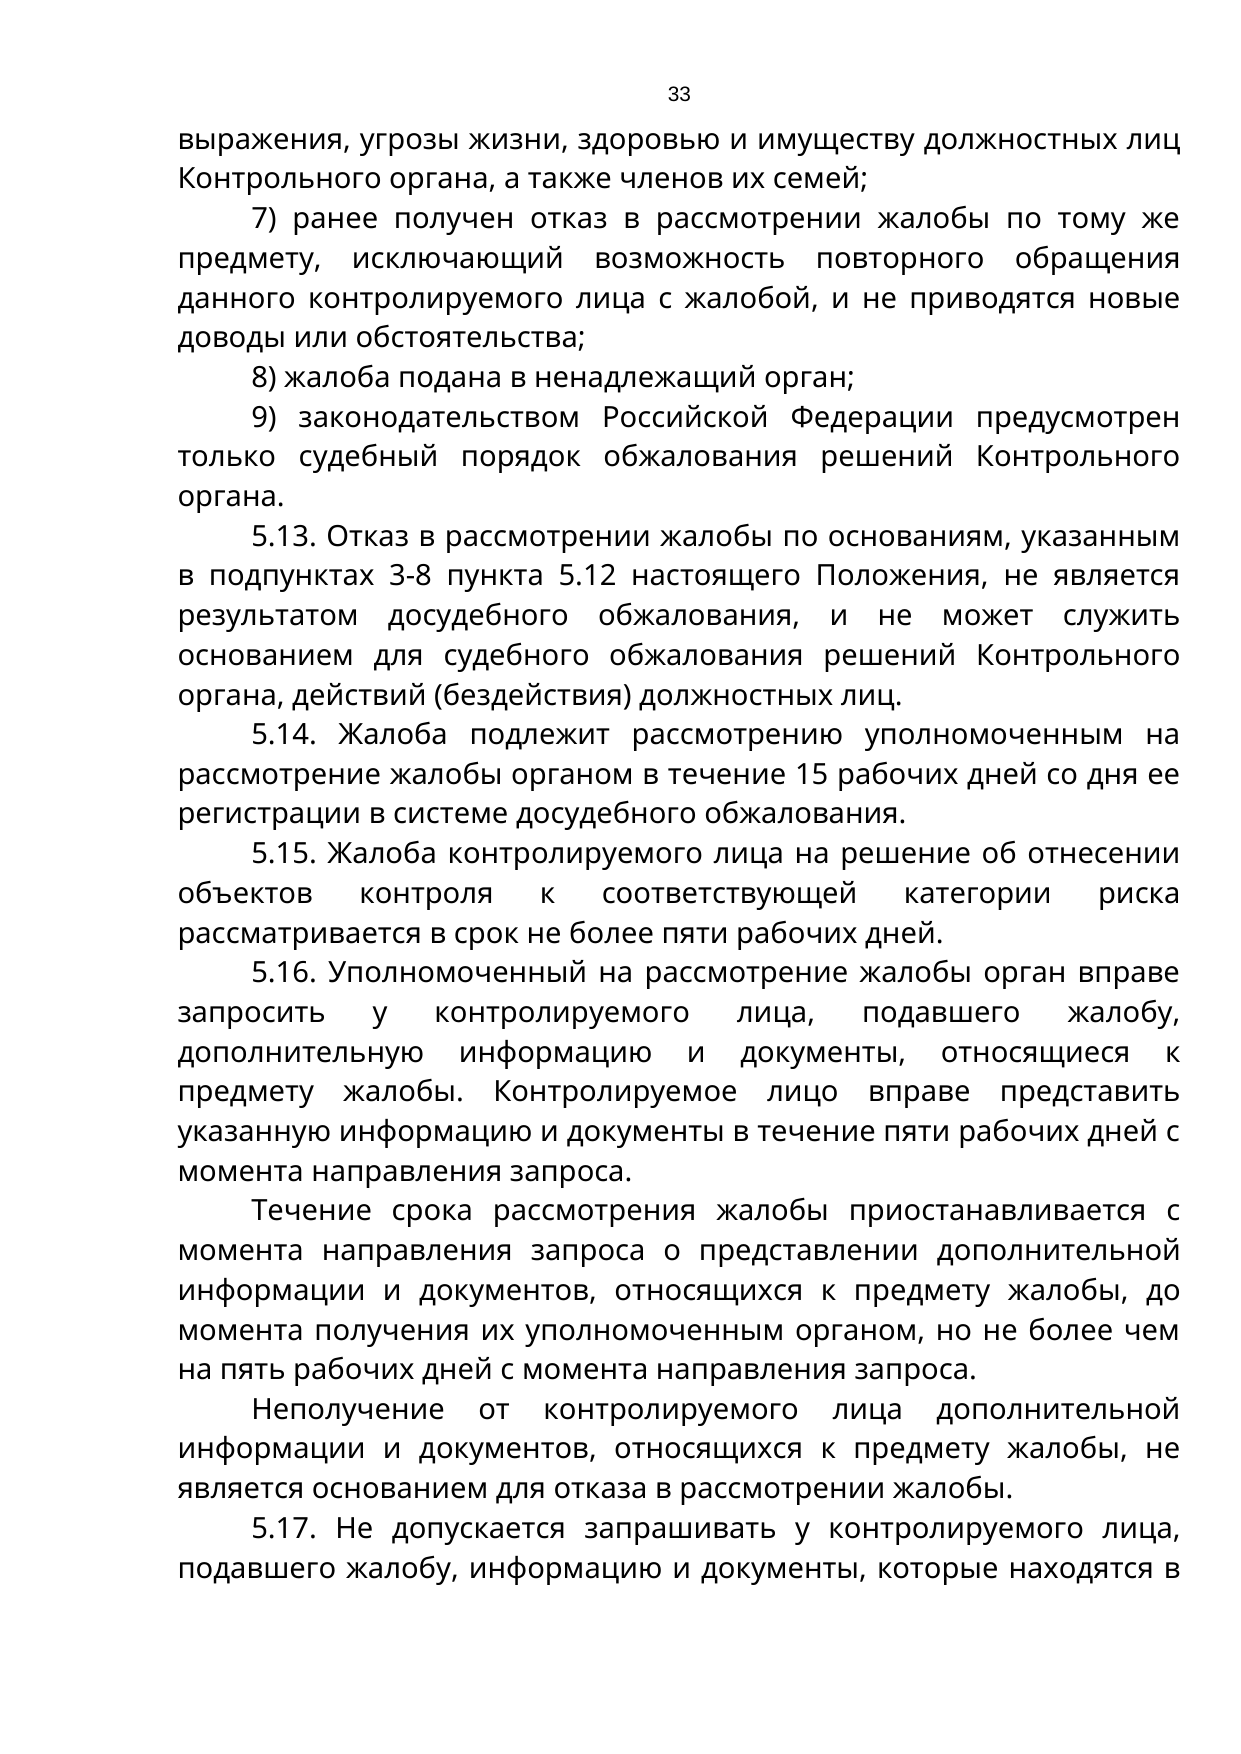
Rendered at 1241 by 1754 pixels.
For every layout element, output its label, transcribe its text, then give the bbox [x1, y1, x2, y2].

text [177, 1507, 1181, 1587]
text 5.14. Жалоба подлежит рассмотрению уполномоченным на рассмотрение жалобы органом в течение 15 рабочих дней со дня ее регистрации в системе досудебного обжалования. [177, 713, 1181, 832]
text 9) законодательством Российской Федерации предусмотрен только судебный порядок обжалования решений Контрольного органа. [177, 396, 1181, 515]
list 5.16. Уполномоченный на рассмотрение жалобы орган вправе запросить у контролируемого лица, подавшего жалобу, дополнительную информацию и документы, относящиеся к предмету жалобы. Контролируемое лицо вправе представить указанную информацию и документы в течение пяти рабочих дней с момента направления запроса. [177, 952, 1181, 1190]
text 7) ранее получен отказ в рассмотрении жалобы по тому же предмету, исключающий возможность повторного обращения данного контролируемого лица с жалобой, и не приводятся новые доводы или обстоятельства; [177, 197, 1181, 356]
text 5.15. Жалоба контролируемого лица на решение об отнесении объектов контроля к соответствующей категории риска рассматривается в срок не более пяти рабочих дней. [177, 832, 1181, 952]
text 5.13. Отказ в рассмотрении жалобы по основаниям, указанным в подпунктах 3-8 пункта 5.12 настоящего Положения, не является результатом досудебного обжалования, и не может служить основанием для судебного обжалования решений Контрольного органа, действий (бездействия) должностных лиц. [177, 515, 1181, 713]
text 8) жалоба подана в ненадлежащий орган; [177, 356, 1181, 396]
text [177, 118, 1181, 197]
list Неполучение от контролируемого лица дополнительной информации и документов, относящихся к предмету жалобы, не является основанием для отказа в рассмотрении жалобы. [177, 1388, 1181, 1507]
list Течение срока рассмотрения жалобы приостанавливается с момента направления запроса о представлении дополнительной информации и документов, относящихся к предмету жалобы, до момента получения их уполномоченным органом, но не более чем на пять рабочих дней с момента направления запроса. [177, 1190, 1181, 1388]
